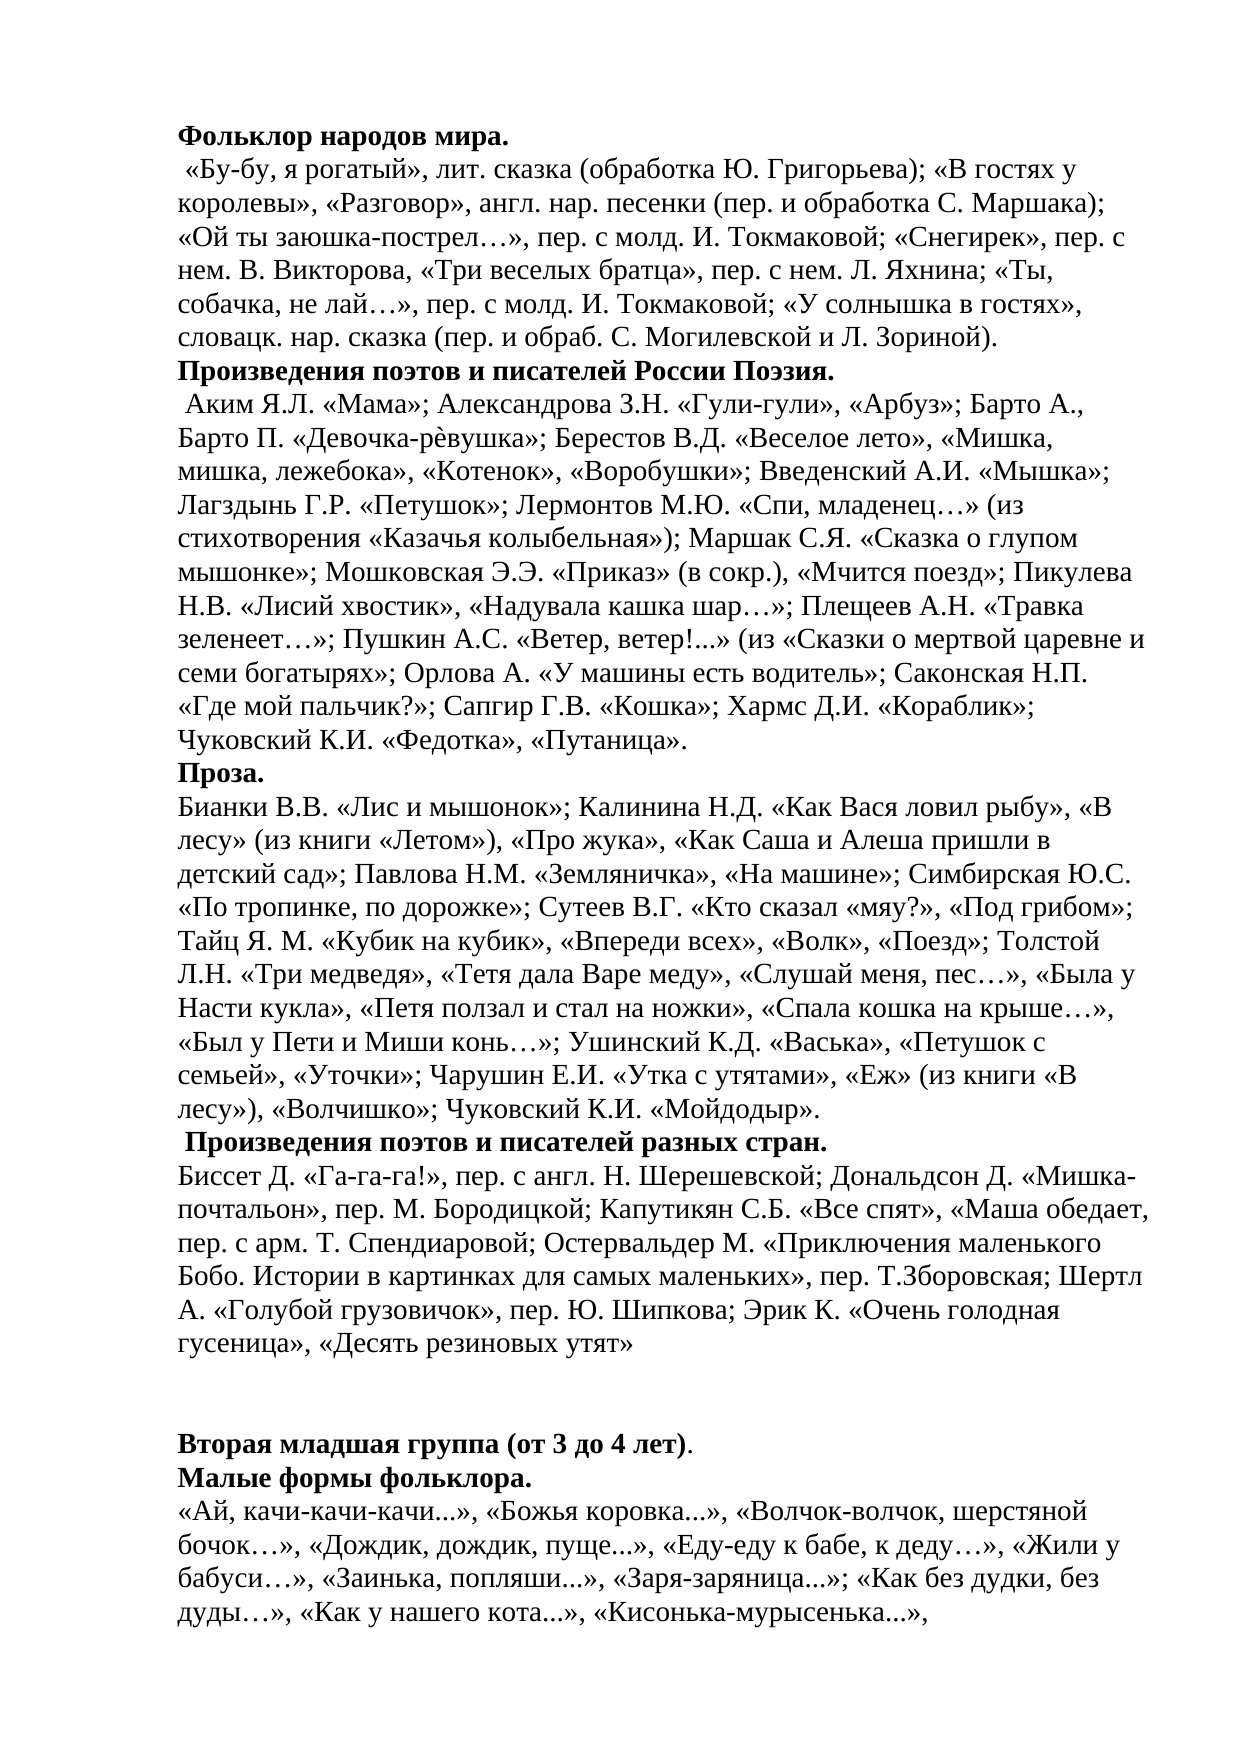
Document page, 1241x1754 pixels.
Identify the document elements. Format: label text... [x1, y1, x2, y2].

text Малые формы фольклора. [177, 1460, 1152, 1493]
text Фольклор народов мира. [177, 118, 1152, 152]
text Проза. [177, 755, 1152, 789]
text Бианки В.В. «Лис и мышонок»; Калинина Н.Д. «Как Вася ловил рыбу», «В лесу» (из книги «Летом»), «Про жука», «Как Саша и Алеша пришли в детский сад»; Павлова Н.М. «Земляничка», «На машине»; Симбирская Ю.С. «По тропинке, по дорожке»; Сутеев В.Г. «Кто сказал «мяу?», «Под грибом»; Тайц Я. М. «Кубик на кубик», «Впереди всех», «Волк», «Поезд»; Толстой Л.Н. «Три медведя», «Тетя дала Варе меду», «Слушай меня, пес…», «Была у Насти кукла», «Петя ползал и стал на ножки», «Спала кошка на крыше…», «Был у Пети и Миши конь…»; Ушинский К.Д. «Васька», «Петушок с семьей», «Уточки»; Чарушин Е.И. «Утка с утятами», «Еж» (из книги «В лесу»), «Волчишко»; Чуковский К.И. «Мойдодыр». [177, 789, 1152, 1124]
text Биссет Д. «Га-га-га!», пер. с англ. Н. Шерешевской; Дональдсон Д. «Мишка-почтальон», пер. М. Бородицкой; Капутикян С.Б. «Все спят», «Маша обедает, пер. с арм. Т. Спендиаровой; Остервальдер М. «Приключения маленького Бобо. Истории в картинках для самых маленьких», пер. Т.Зборовская; Шертл А. «Голубой грузовичок», пер. Ю. Шипкова; Эрик К. «Очень голодная гусеница», «Десять резиновых утят» [177, 1158, 1152, 1359]
text Вторая младшая группа (от 3 до 4 лет). [177, 1426, 1152, 1460]
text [177, 1493, 1152, 1627]
text Аким Я.Л. «Мама»; Александрова З.Н. «Гули-гули», «Арбуз»; Барто А., Барто П. «Девочка-рѐвушка»; Берестов В.Д. «Веселое лето», «Мишка, мишка, лежебока», «Котенок», «Воробушки»; Введенский А.И. «Мышка»; Лагздынь Г.Р. «Петушок»; Лермонтов М.Ю. «Спи, младенец…» (из стихотворения «Казачья колыбельная»); Маршак С.Я. «Сказка о глупом мышонке»; Мошковская Э.Э. «Приказ» (в сокр.), «Мчится поезд»; Пикулева Н.В. «Лисий хвостик», «Надувала кашка шар…»; Плещеев А.Н. «Травка зеленеет…»; Пушкин А.С. «Ветер, ветер!...» (из «Сказки о мертвой царевне и семи богатырях»; Орлова А. «У машины есть водитель»; Саконская Н.П. «Где мой пальчик?»; Сапгир Г.В. «Кошка»; Хармс Д.И. «Кораблик»; Чуковский К.И. «Федотка», «Путаница». [177, 386, 1152, 755]
text «Бу-бу, я рогатый», лит. сказка (обработка Ю. Григорьева); «В гостях у королевы», «Разговор», англ. нар. песенки (пер. и обработка С. Маршака); «Ой ты заюшка-пострел…», пер. с молд. И. Токмаковой; «Снегирек», пер. с нем. В. Викторова, «Три веселых братца», пер. с нем. Л. Яхнина; «Ты, собачка, не лай…», пер. с молд. И. Токмаковой; «У солнышка в гостях», словацк. нар. сказка (пер. и обраб. С. Могилевской и Л. Зориной). Произведения поэтов и писателей России Поэзия. [177, 152, 1152, 386]
text Произведения поэтов и писателей разных стран. [177, 1124, 1152, 1158]
